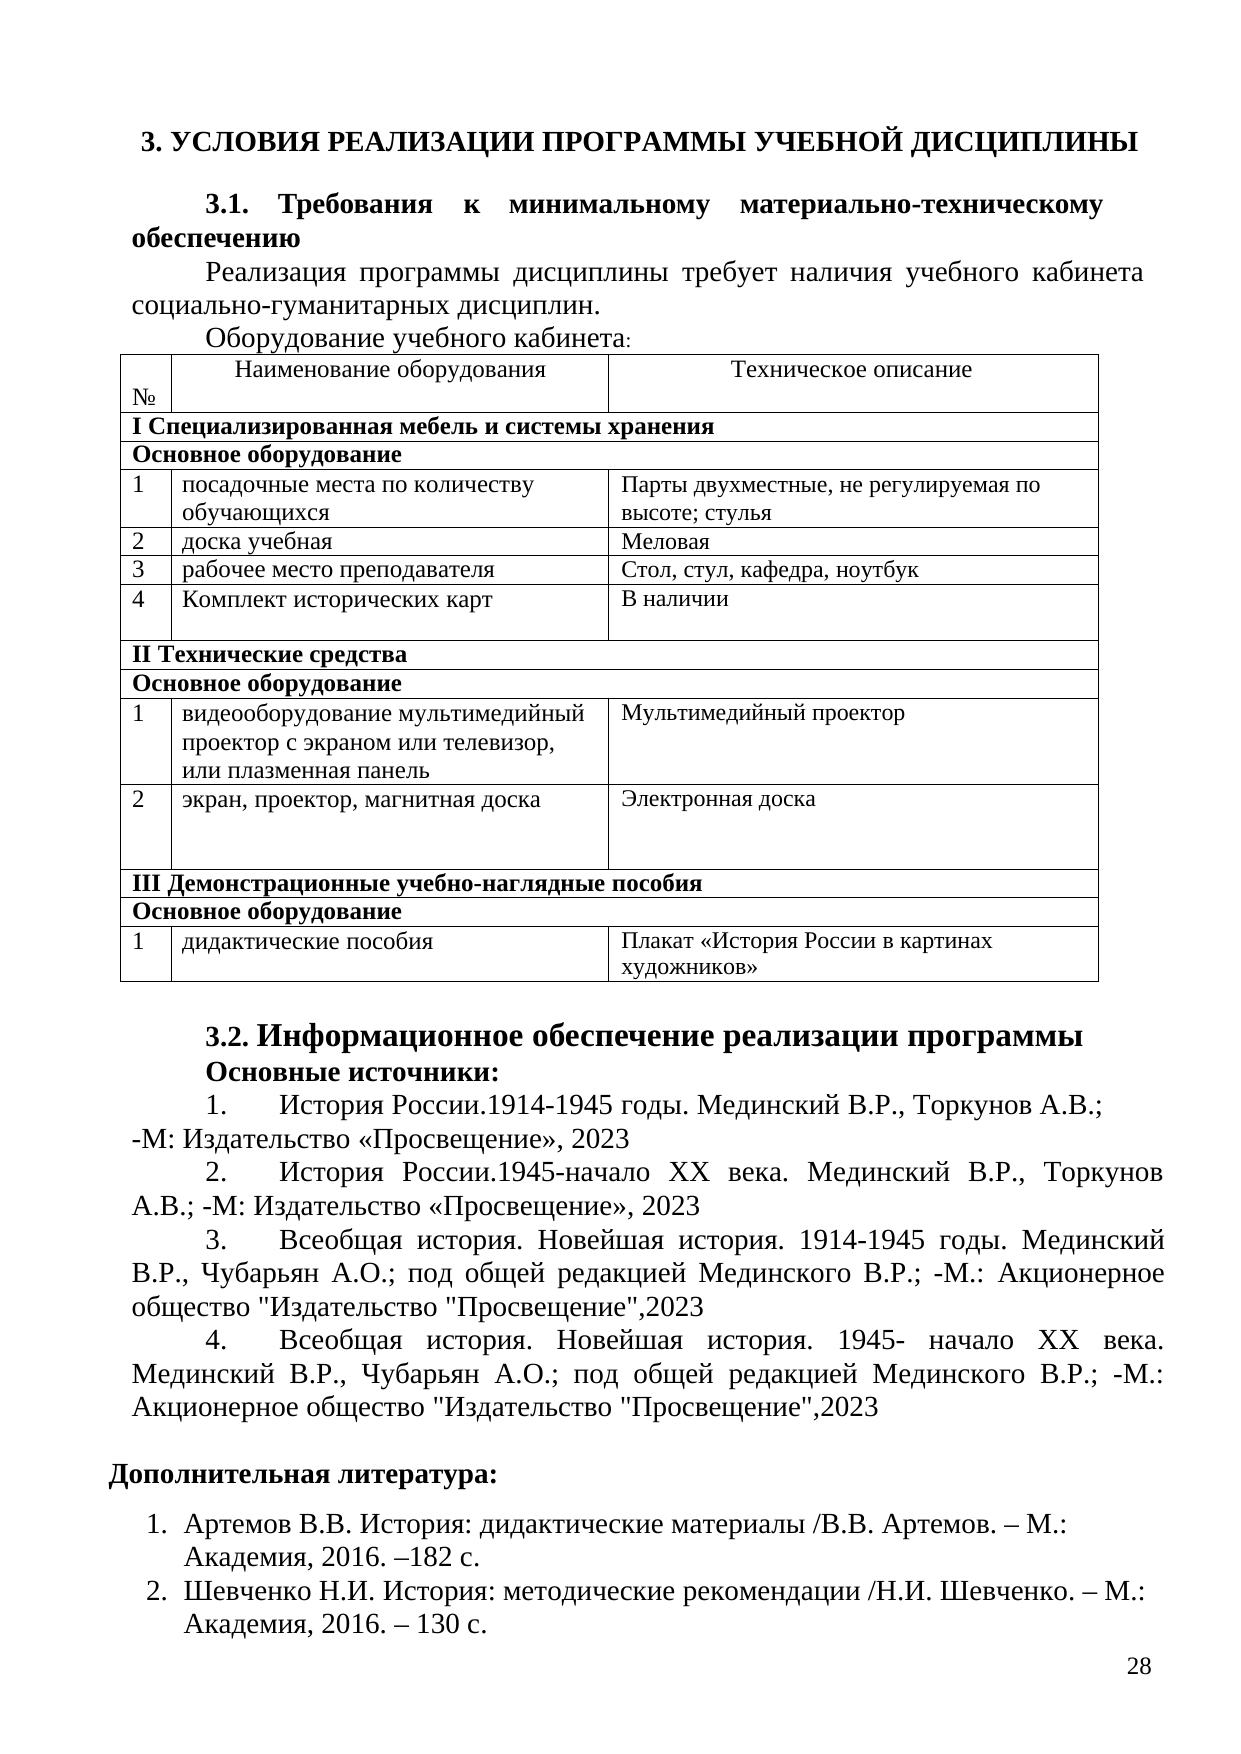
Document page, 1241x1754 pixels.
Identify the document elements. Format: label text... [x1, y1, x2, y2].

table_cell дидактические пособия [172, 927, 608, 981]
table_cell Основное оборудование [121, 670, 1098, 697]
subtitle Информационное обеспечение реализации программы [205, 1016, 1176, 1054]
table_cell I Специализированная мебель и системы хранения [121, 413, 1098, 441]
table_cell В наличии [609, 585, 1098, 640]
list Всеобщая история. Новейшая история. 1914-1945 годы. Мединский В.Р., Чубарьян А.О.; под общей редакцией Мединского В.Р.; -М.: Акционерное общество "Издательство "Просвещение",2023 [131, 1222, 1165, 1322]
table_cell 3 [121, 556, 171, 584]
table_cell Электронная доска [609, 785, 1098, 868]
table_header Техническое описание [609, 355, 1098, 412]
table_header Наименование оборудования [172, 355, 608, 412]
table_cell рабочее место преподавателя [172, 556, 608, 584]
table_cell Меловая [609, 528, 1098, 555]
table_cell 4 [121, 585, 171, 640]
table_cell 1 [121, 470, 171, 527]
table_cell Комплект исторических карт [172, 585, 608, 640]
subtitle Требования к минимальному материально-техническому обеспечению [131, 187, 1164, 254]
text Реализация программы дисциплины требует наличия учебного кабинета социально-гуманитарных дисциплин. [131, 254, 1165, 321]
list История России.1945-начало ХХ века. Мединский В.Р., Торкунов А.В.; -М: Издательство «Просвещение», 2023 [131, 1154, 1164, 1222]
table_header № [121, 355, 171, 412]
table_cell 1 [121, 927, 171, 981]
table_cell видеооборудование мультимедийный проектор с экраном или телевизор, или плазменная панель [172, 699, 608, 784]
table_cell 1 [121, 699, 171, 784]
table_cell Плакат «История России в картинах художников» [609, 927, 1098, 981]
table_cell Стол, стул, кафедра, ноутбук [609, 556, 1098, 584]
table_cell доска учебная [172, 528, 608, 555]
text Основные источники: [205, 1054, 1176, 1087]
list Всеобщая история. Новейшая история. 1945- начало ХХ века. Мединский В.Р., Чубарьян А.О.; под общей редакцией Мединского В.Р.; -М.: Акционерное общество "Издательство "Просвещение",2023 [131, 1322, 1165, 1423]
text -М: Издательство «Просвещение», 2023 [131, 1121, 1176, 1154]
table_cell посадочные места по количеству обучающихся [172, 470, 608, 527]
table_cell Парты двухместные, не регулируемая по высоте; стулья [609, 470, 1098, 527]
table_cell Основное оборудование [121, 898, 1098, 926]
table_cell 2 [121, 528, 171, 555]
list Артемов В.В. История: дидактические материалы /В.В. Артемов. – М.: Академия, 2016. –182 с. [146, 1506, 1176, 1573]
list История России.1914-1945 годы. Мединский В.Р., Торкунов А.В.; [205, 1087, 1176, 1121]
text Оборудование учебного кабинета: [205, 321, 1176, 354]
table_cell III Демонстрационные учебно-наглядные пособия [121, 870, 1098, 897]
list Шевченко Н.И. История: методические рекомендации /Н.И. Шевченко. – М.: Академия, 2016. – 130 с. [146, 1573, 1176, 1640]
table_cell экран, проектор, магнитная доска [172, 785, 608, 868]
table_cell 2 [121, 785, 171, 868]
text Дополнительная литература: [108, 1457, 1176, 1490]
table_cell II Технические средства [121, 641, 1098, 669]
list УСЛОВИЯ РЕАЛИЗАЦИИ ПРОГРАММЫ УЧЕБНОЙ ДИСЦИПЛИНЫ [141, 124, 1176, 158]
table_cell Мультимедийный проектор [609, 699, 1098, 784]
table_cell Основное оборудование [121, 442, 1098, 469]
